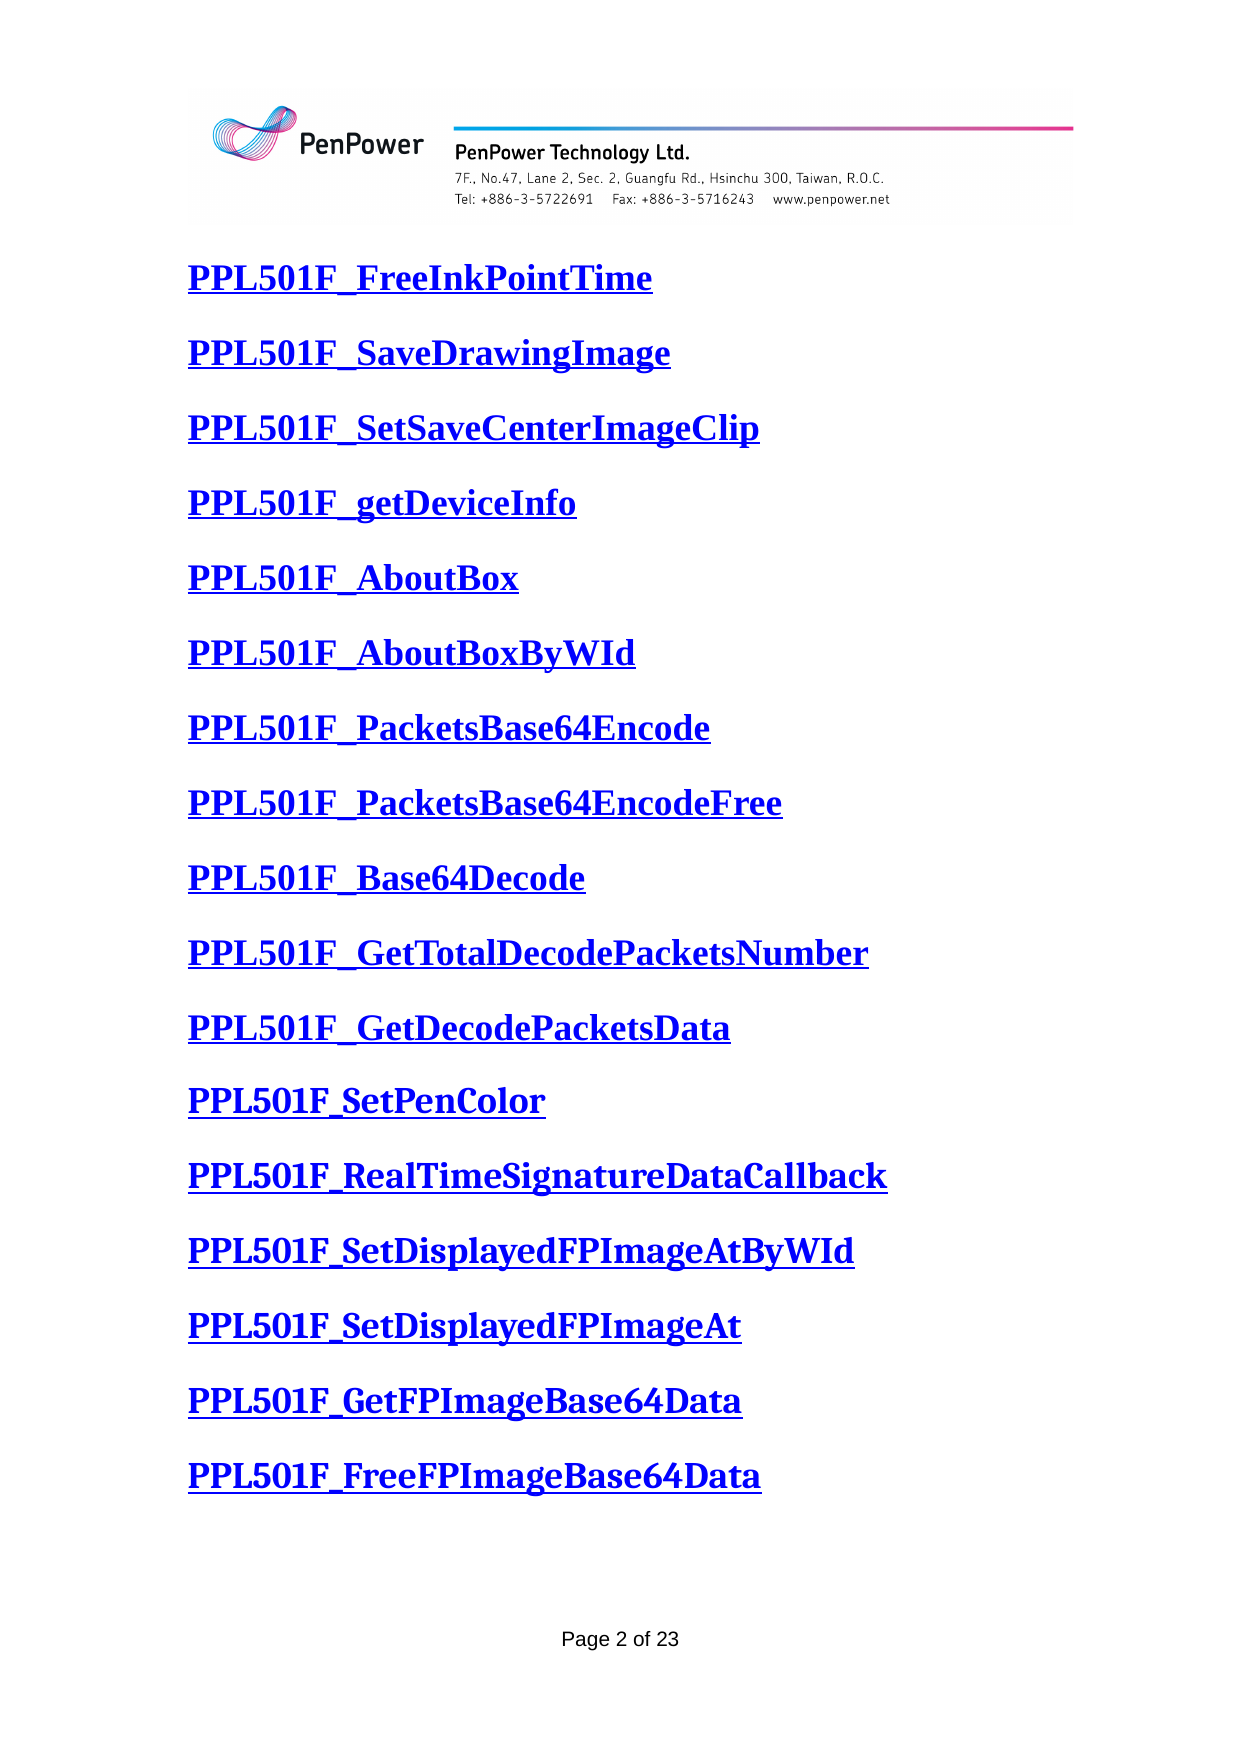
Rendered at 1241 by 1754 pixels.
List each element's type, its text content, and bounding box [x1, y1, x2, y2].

text PPL501F_GetTotalDecodePacketsNumber [187, 914, 1053, 989]
title PPL501F_SetDisplayedFPImageAt [187, 1289, 1053, 1364]
title PPL501F_SetPenColor [187, 1064, 1053, 1139]
title PPL501F_FreeFPImageBase64Data [187, 1439, 1053, 1514]
text PPL501F_PacketsBase64Encode [187, 689, 1053, 764]
text PPL501F_FreeInkPointTime [187, 239, 1053, 314]
text PPL501F_Base64Decode [187, 839, 1053, 914]
text PPL501F_AboutBoxByWId [187, 614, 1053, 689]
picture [187, 88, 1074, 225]
text PPL501F_getDeviceInfo [187, 464, 1053, 539]
title PPL501F_GetFPImageBase64Data [187, 1364, 1053, 1439]
text PPL501F_AboutBox [187, 539, 1053, 614]
text PPL501F_SetSaveCenterImageClip [187, 389, 1053, 464]
title PPL501F_SetDisplayedFPImageAtByWId [187, 1214, 1053, 1289]
title PPL501F_RealTimeSignatureDataCallback [187, 1139, 1053, 1214]
text PPL501F_PacketsBase64EncodeFree [187, 764, 1053, 839]
text PPL501F_SaveDrawingImage [187, 314, 1053, 389]
text PPL501F_GetDecodePacketsData [187, 989, 1053, 1064]
